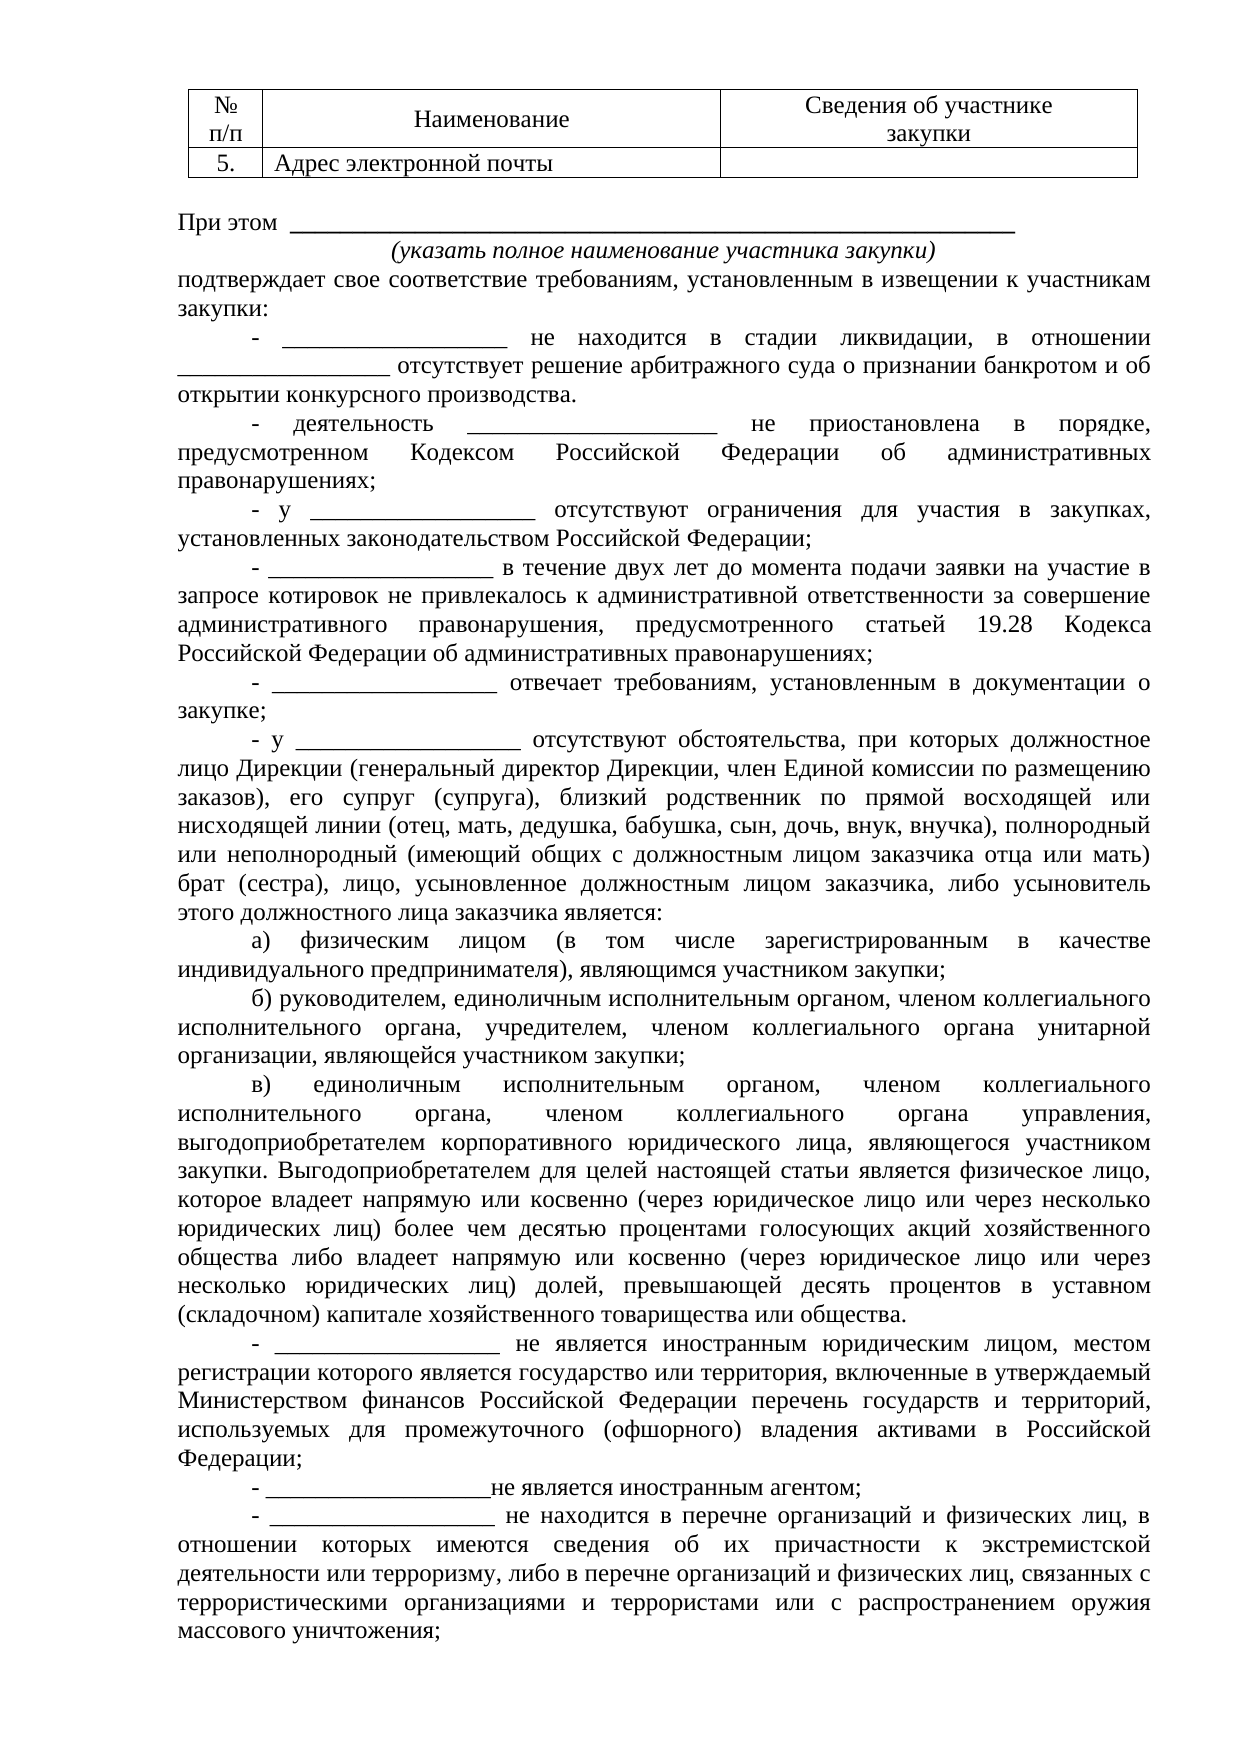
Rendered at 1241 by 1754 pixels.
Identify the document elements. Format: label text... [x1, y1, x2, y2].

text - у __________________ отсутствуют обстоятельства, при которых должностное лицо Дирекции (генеральный директор Дирекции, член Единой комиссии по размещению заказов), его супруг (супруга), близкий родственник по прямой восходящей или нисходящей линии (отец, мать, дедушка, бабушка, сын, дочь, внук, внучка), полнородный или неполнородный (имеющий общих с должностным лицом заказчика отца или мать) брат (сестра), лицо, усыновленное должностным лицом заказчика, либо усыновитель этого должностного лица заказчика является: [177, 724, 1152, 926]
text - __________________ отвечает требованиям, установленным в документации о закупке; [177, 667, 1152, 724]
text б) руководителем, единоличным исполнительным органом, членом коллегиального исполнительного органа, учредителем, членом коллегиального органа унитарной организации, являющейся участником закупки; [177, 983, 1152, 1069]
table_header Наименование [263, 90, 720, 147]
text При этом __________________________________________________________ [177, 207, 1152, 236]
text (указать полное наименование участника закупки) [177, 236, 1152, 264]
text в) единоличным исполнительным органом, членом коллегиального исполнительного органа, членом коллегиального органа управления, выгодоприобретателем корпоративного юридического лица, являющегося участником закупки. Выгодоприобретателем для целей настоящей статьи является физическое лицо, которое владеет напрямую или косвенно (через юридическое лицо или через несколько юридических лиц) более чем десятью процентами голосующих акций хозяйственного общества либо владеет напрямую или косвенно (через юридическое лицо или через несколько юридических лиц) долей, превышающей десять процентов в уставном (складочном) капитале хозяйственного товарищества или общества. [177, 1069, 1152, 1328]
text - __________________ не находится в перечне организаций и физических лиц, в отношении которых имеются сведения об их причастности к экстремистской деятельности или терроризму, либо в перечне организаций и физических лиц, связанных с террористическими организациями и террористами или с распространением оружия массового уничтожения; [177, 1501, 1152, 1644]
text а) физическим лицом (в том числе зарегистрированным в качестве индивидуального предпринимателя), являющимся участником закупки; [177, 926, 1152, 983]
text - у __________________ отсутствуют ограничения для участия в закупках, установленных законодательством Российской Федерации; [177, 494, 1152, 552]
text - __________________ не является иностранным юридическим лицом, местом регистрации которого является государство или территория, включенные в утверждаемый Министерством финансов Российской Федерации перечень государств и территорий, используемых для промежуточного (офшорного) владения активами в Российской Федерации; [177, 1328, 1152, 1472]
table_cell [721, 148, 1137, 177]
text - __________________ в течение двух лет до момента подачи заявки на участие в запросе котировок не привлекалось к административной ответственности за совершение административного правонарушения, предусмотренного статьей 19.28 Кодекса Российской Федерации об административных правонарушениях; [177, 552, 1152, 667]
text - деятельность ____________________ не приостановлена в порядке, предусмотренном Кодексом Российской Федерации об административных правонарушениях; [177, 408, 1152, 494]
text - __________________ не находится в стадии ликвидации, в отношении _________________ отсутствует решение арбитражного суда о признании банкротом и об открытии конкурсного производства. [177, 322, 1152, 408]
table_cell Адрес электронной почты [263, 148, 720, 177]
text подтверждает свое соответствие требованиям, установленным в извещении к участникам закупки: [177, 264, 1152, 322]
table_header № п/п [189, 90, 262, 147]
table_cell 5. [189, 148, 262, 177]
text - __________________не является иностранным агентом; [177, 1472, 1152, 1501]
table_header Сведения об участнике закупки [721, 90, 1137, 147]
